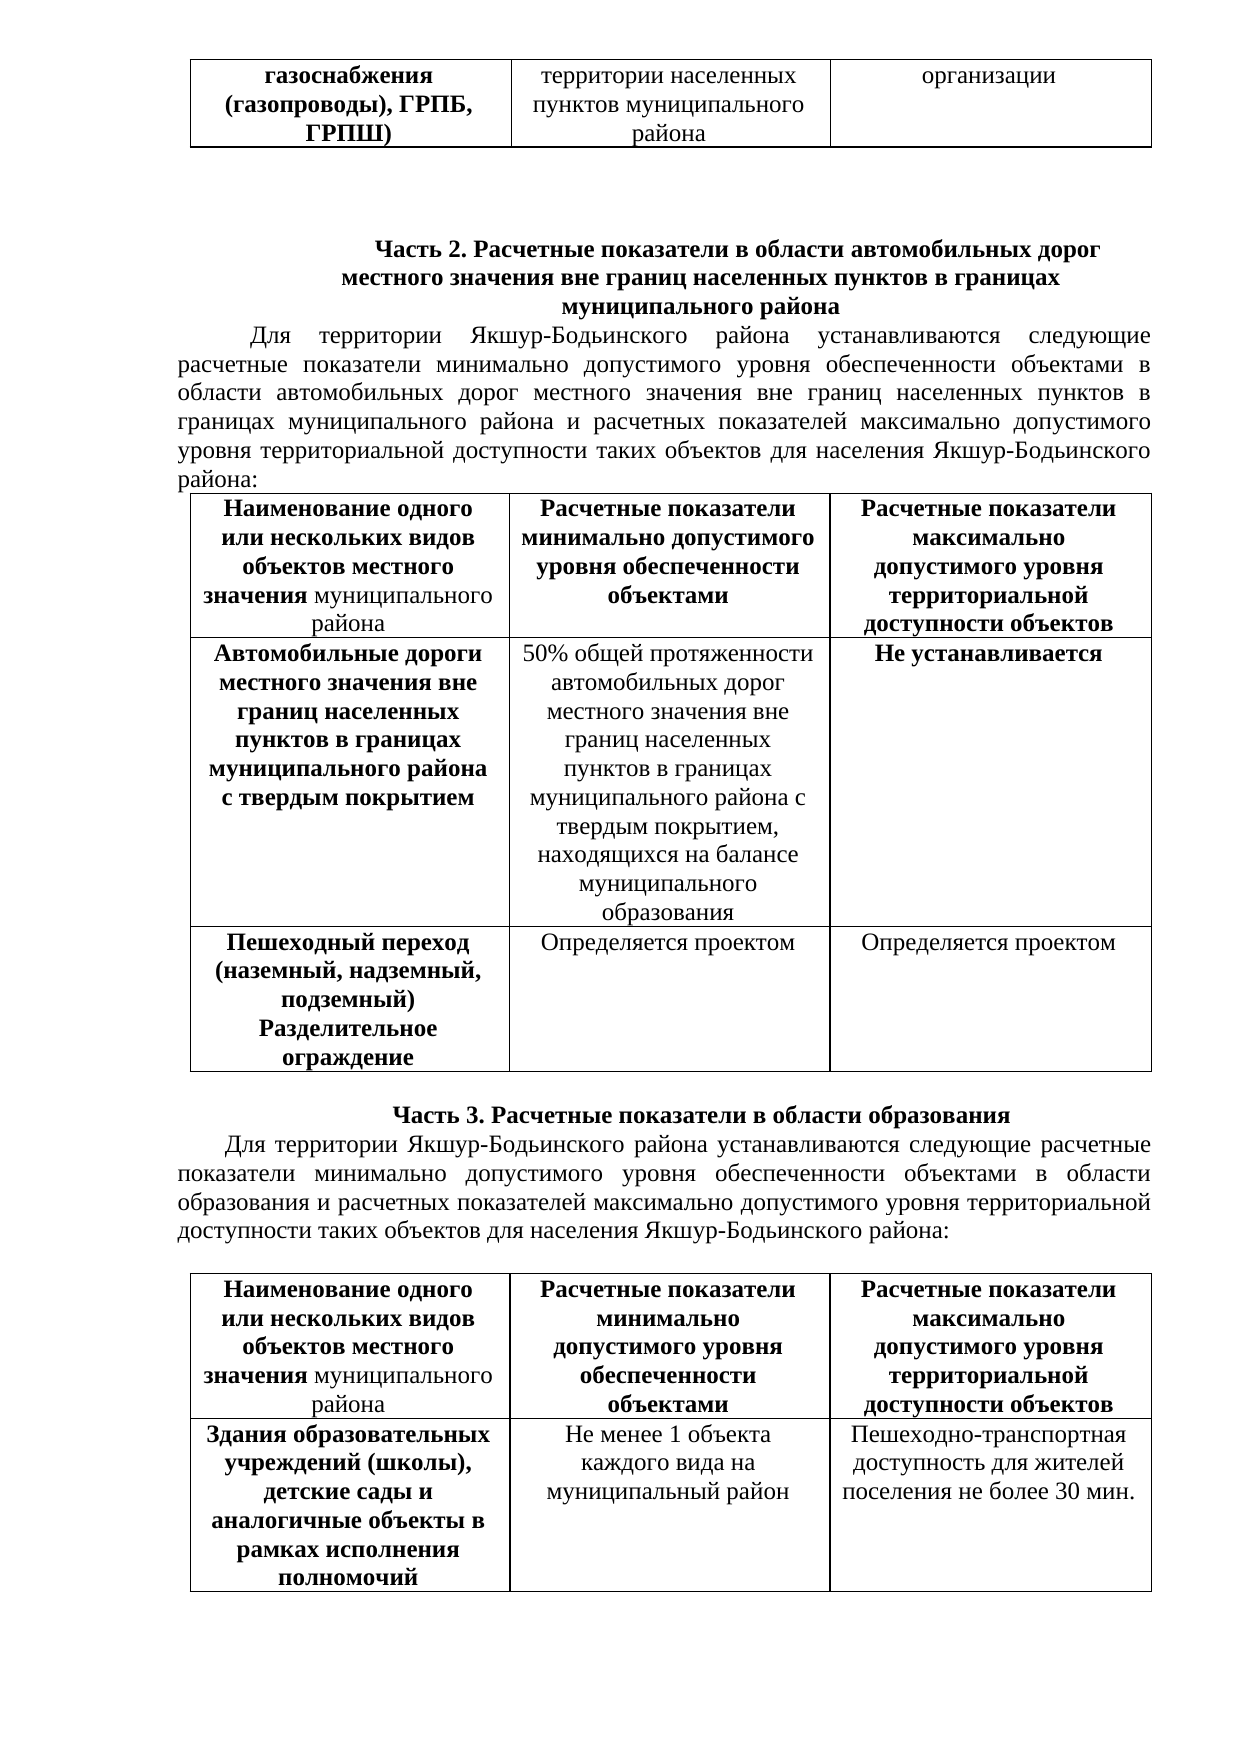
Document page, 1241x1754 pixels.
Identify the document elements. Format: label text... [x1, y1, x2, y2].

table_header Наименование одного или нескольких видов объектов местного значения муниципального района [191, 1274, 509, 1418]
table_cell Пешеходный переход (наземный, надземный, подземный) Разделительное ограждение [414, 927, 509, 1071]
table_cell Согласно техническим условиям снабжающей организации [831, 60, 1151, 146]
table_header Расчетные показатели минимально допустимого уровня обеспеченности объектами [510, 494, 829, 637]
table_header Наименование одного или нескольких видов объектов местного значения муниципального района [191, 494, 509, 637]
table_cell Объекты газоснабжения (межпоселковые сети газоснабжения (газопроводы), ГРПБ, ГРПШ) [191, 60, 305, 146]
table_header Расчетные показатели максимально допустимого уровня территориальной доступности объектов [831, 494, 1151, 637]
table_cell Здания образовательных учреждений (школы), детские сады и аналогичные объекты в рамках исполнения полномочий [191, 1419, 509, 1591]
text Для территории Якшур-Бодьинского района устанавливаются следующие расчетные показатели минимально допустимого уровня обеспеченности объектами в области образования и расчетных показателей максимально допустимого уровня территориальной доступности таких объектов для населения Якшур-Бодьинского района: [177, 1129, 1152, 1244]
table_cell Определяется проектом [831, 927, 1151, 1071]
text Для территории Якшур-Бодьинского района устанавливаются следующие расчетные показатели минимально допустимого уровня обеспеченности объектами в области автомобильных дорог местного значения вне границ населенных пунктов в границах муниципального района и расчетных показателей максимально допустимого уровня территориальной доступности таких объектов для населения Якшур-Бодьинского района: [177, 320, 1152, 492]
table_header Расчетные показатели минимально допустимого уровня обеспеченности объектами [511, 1274, 607, 1418]
table_header Расчетные показатели минимально допустимого уровня обеспеченности объектами [729, 1274, 829, 1418]
table_cell Не устанавливается [831, 638, 1151, 926]
table_cell Определяется проектом [510, 927, 829, 1071]
table_header Расчетные показатели максимально допустимого уровня территориальной доступности объектов [1065, 1274, 1151, 1418]
table_cell 50% общей протяженности автомобильных дорог местного значения вне границ населенных пунктов в границах муниципального района с твердым покрытием, находящихся на балансе муниципального образования [510, 638, 829, 926]
table_cell Не менее 1 объекта каждого вида на муниципальный район [511, 1419, 829, 1591]
table_cell Объекты газоснабжения (межпоселковые сети газоснабжения (газопроводы), ГРПБ, ГРПШ) [392, 60, 511, 146]
text Часть 2. Расчетные показатели в области автомобильных дорог местного значения вне границ населенных пунктов в границах муниципального района [250, 234, 1152, 320]
table_header Расчетные показатели максимально допустимого уровня территориальной доступности объектов [831, 1274, 912, 1418]
text Часть 3. Расчетные показатели в области образования [177, 1100, 1152, 1129]
table_cell Пешеходный переход (наземный, надземный, подземный) Разделительное ограждение [191, 927, 282, 1071]
table_cell Пешеходно-транспортная доступность для жителей поселения не более 30 мин. [831, 1419, 1151, 1591]
table_cell 70% объектов, расположенных на территории населенных пунктов муниципального района [512, 60, 830, 146]
table_cell Автомобильные дороги местного значения вне границ населенных пунктов в границах муниципального района с твердым покрытием [191, 638, 509, 926]
